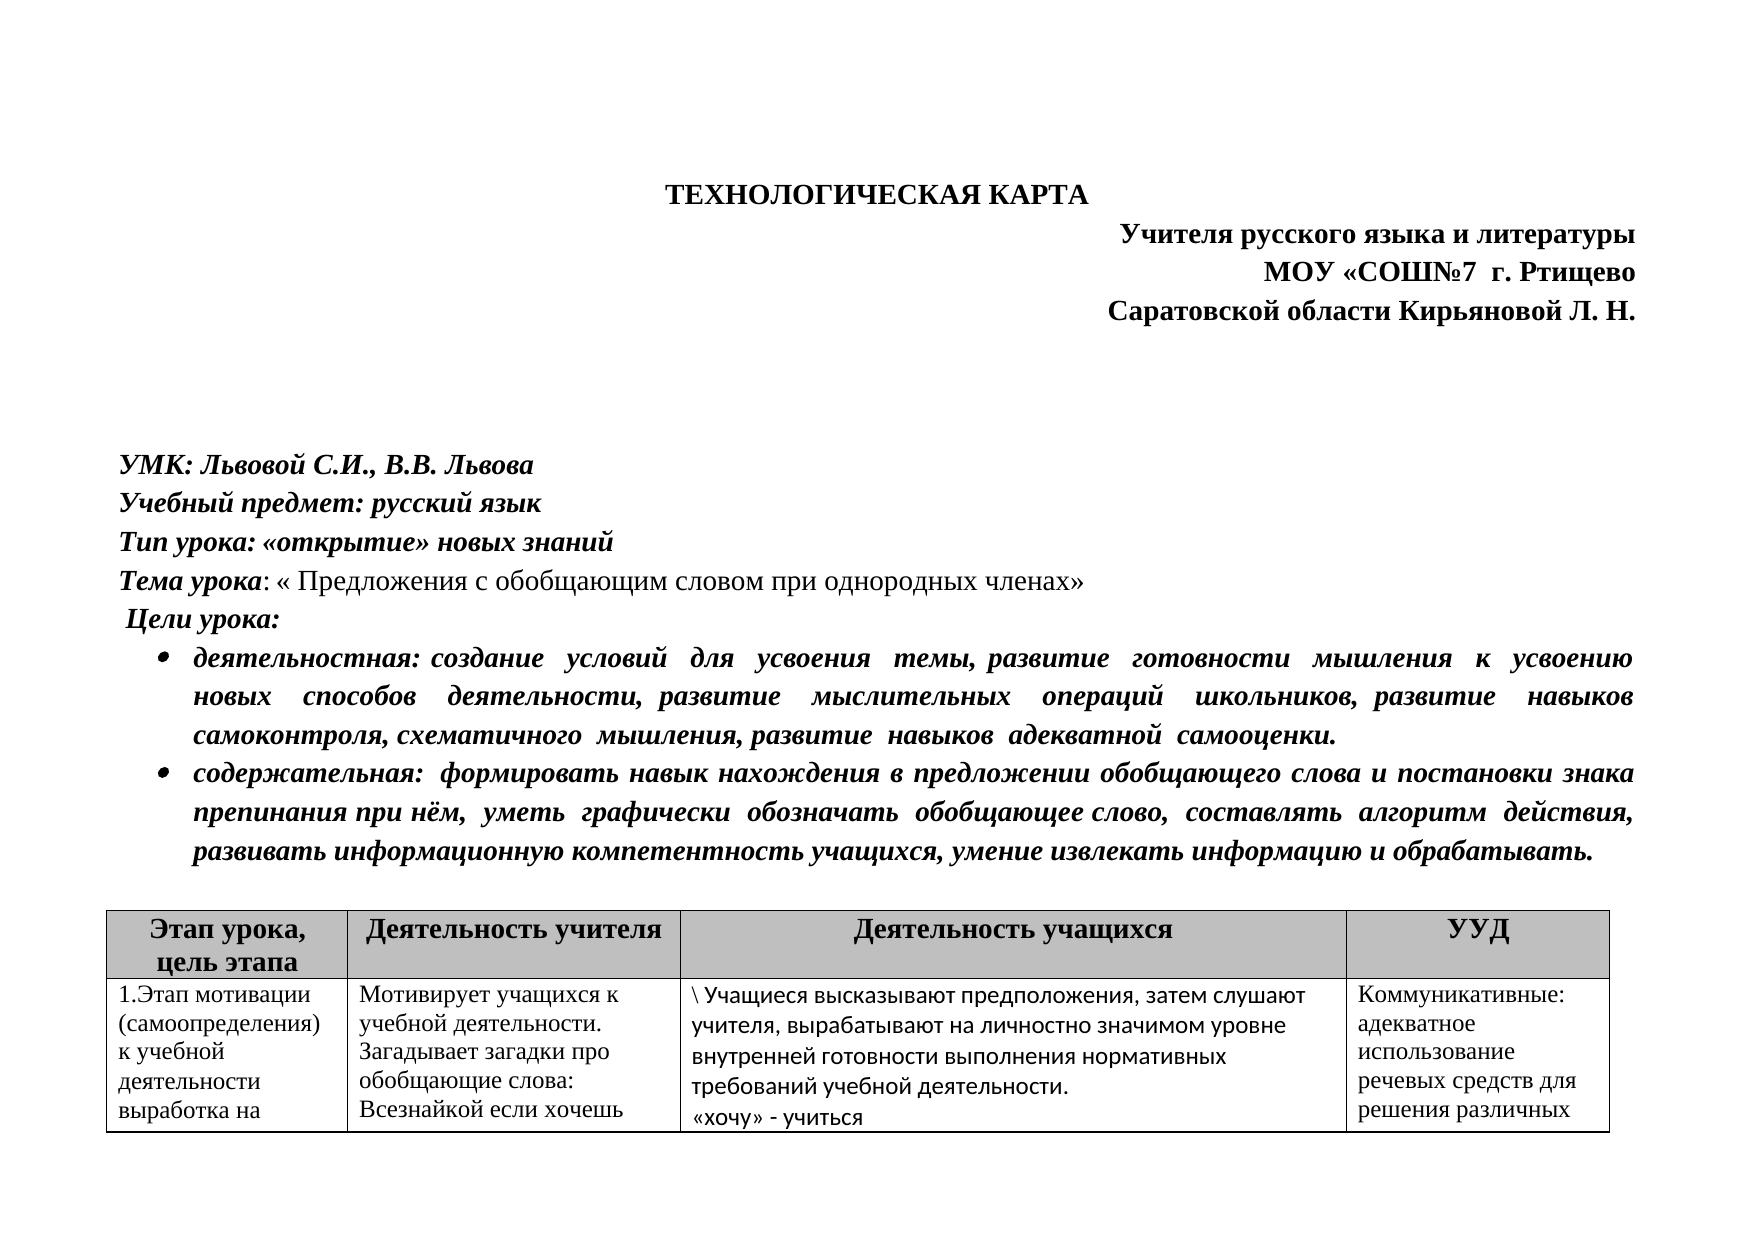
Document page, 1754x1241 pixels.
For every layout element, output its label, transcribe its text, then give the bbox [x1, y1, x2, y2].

list деятельностная: создание условий для усвоения темы, развитие готовности мышления к усвоению новых способов деятельности, развитие мыслительных операций школьников, развитие навыков самоконтроля, схематичного мышления, развитие навыков адекватной самооценки. [156, 640, 1636, 750]
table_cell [348, 979, 680, 1131]
text МОУ «СОШ№7 г. Ртищево [118, 254, 1636, 288]
text Учебный предмет: русский язык [118, 486, 1636, 519]
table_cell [681, 979, 1346, 1131]
text Тема урока: « Предложения с обобщающим словом при однородных членах» [118, 563, 1636, 596]
list содержательная: формировать навык нахождения в предложении обобщающего слова и постановки знака препинания при нём, уметь графически обозначать обобщающее слово, составлять алгоритм действия, развивать информационную компетентность учащихся, умение извлекать информацию и обрабатывать. [156, 755, 1636, 866]
table_header Деятельность учащихся [681, 911, 1346, 978]
table_header УУД [1347, 911, 1609, 978]
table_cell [1347, 979, 1609, 1131]
text Саратовской области Кирьяновой Л. Н. [118, 293, 1636, 326]
text Цели урока: [118, 601, 1636, 635]
table_header Деятельность учителя [348, 911, 680, 978]
text УМК: Львовой С.И., В.В. Львова [118, 447, 1636, 481]
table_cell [107, 979, 347, 1131]
text ТЕХНОЛОГИЧЕСКАЯ КАРТА [118, 177, 1636, 211]
text Учителя русского языка и литературы [118, 216, 1636, 249]
table_header Этап урока, цель этапа [107, 911, 347, 978]
text Тип урока: «открытие» новых знаний [118, 524, 1636, 558]
